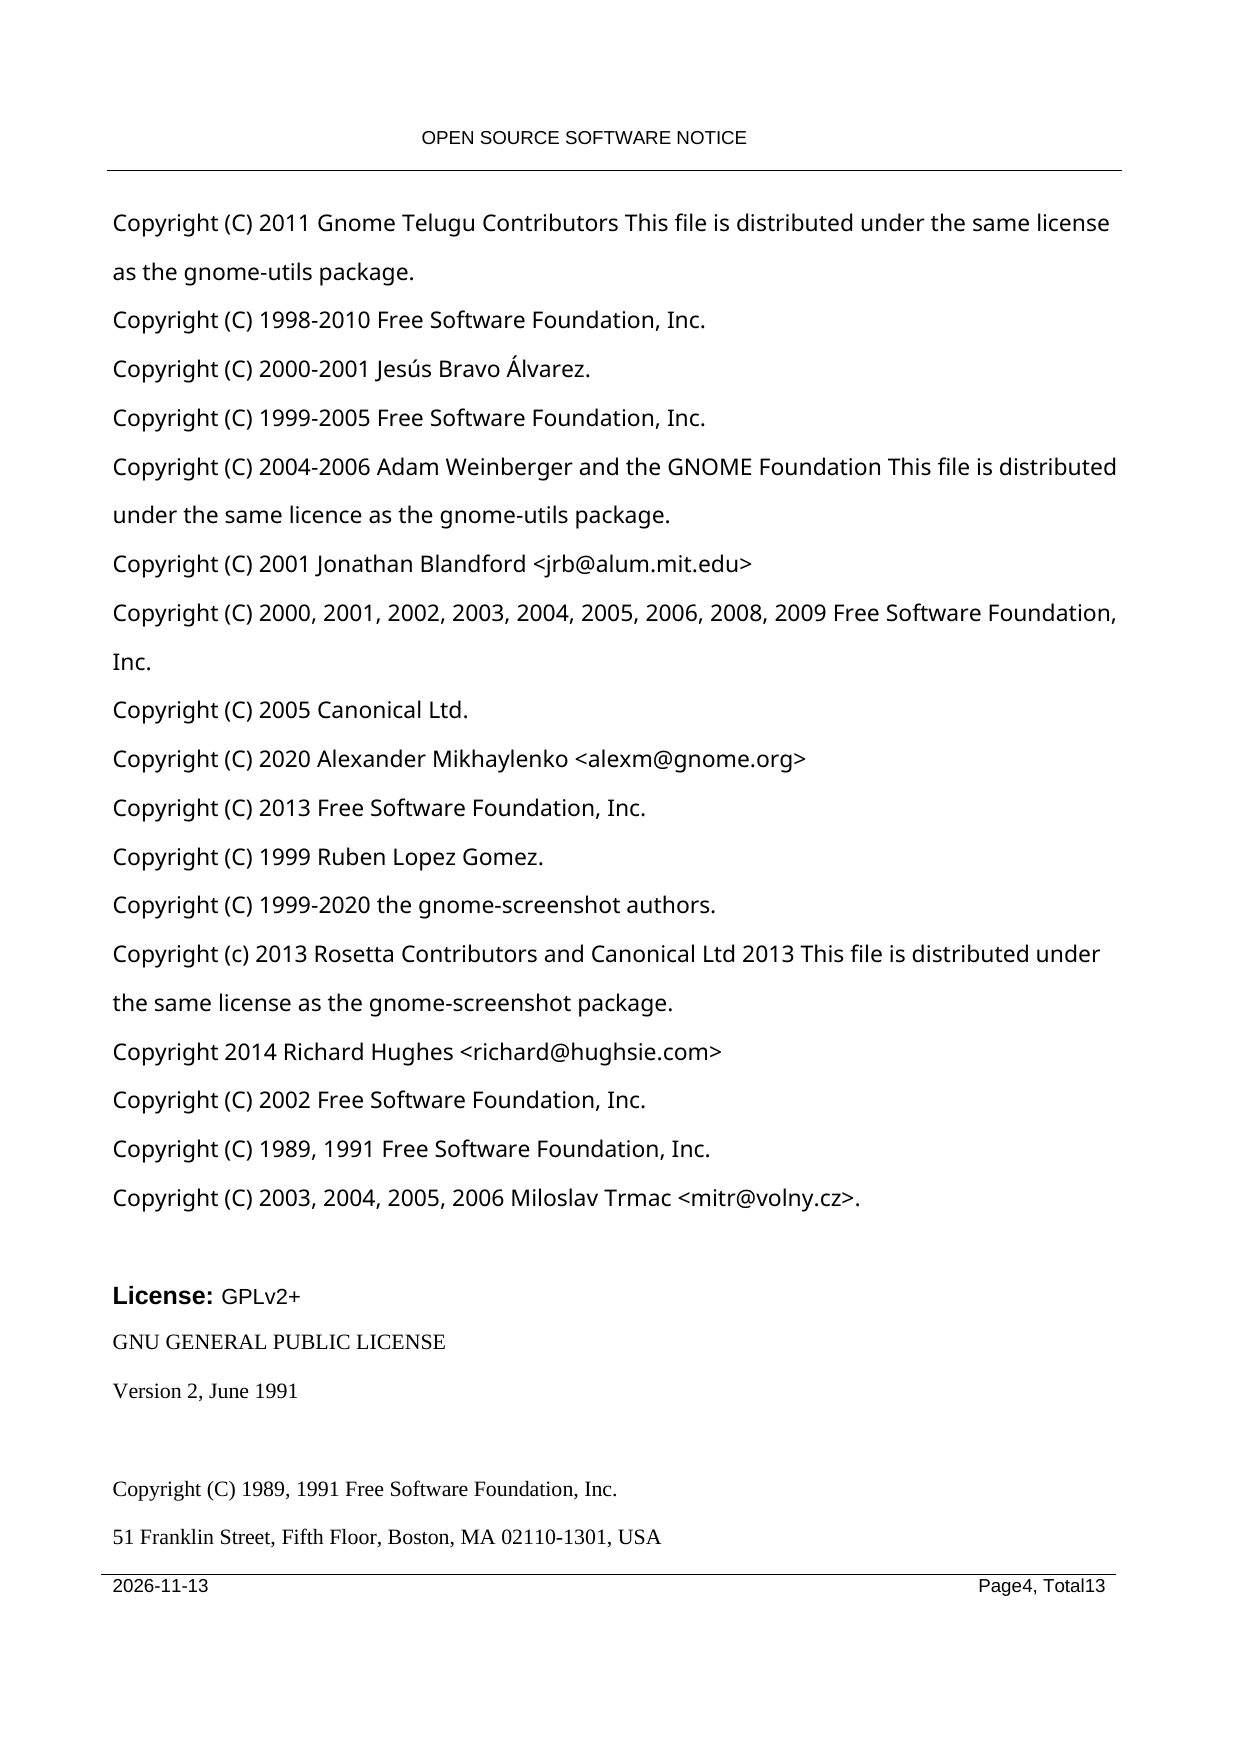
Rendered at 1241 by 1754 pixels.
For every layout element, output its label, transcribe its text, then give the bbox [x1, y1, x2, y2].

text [112, 206, 1128, 1263]
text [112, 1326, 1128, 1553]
text License: GPLv2+ [112, 1279, 1128, 1311]
